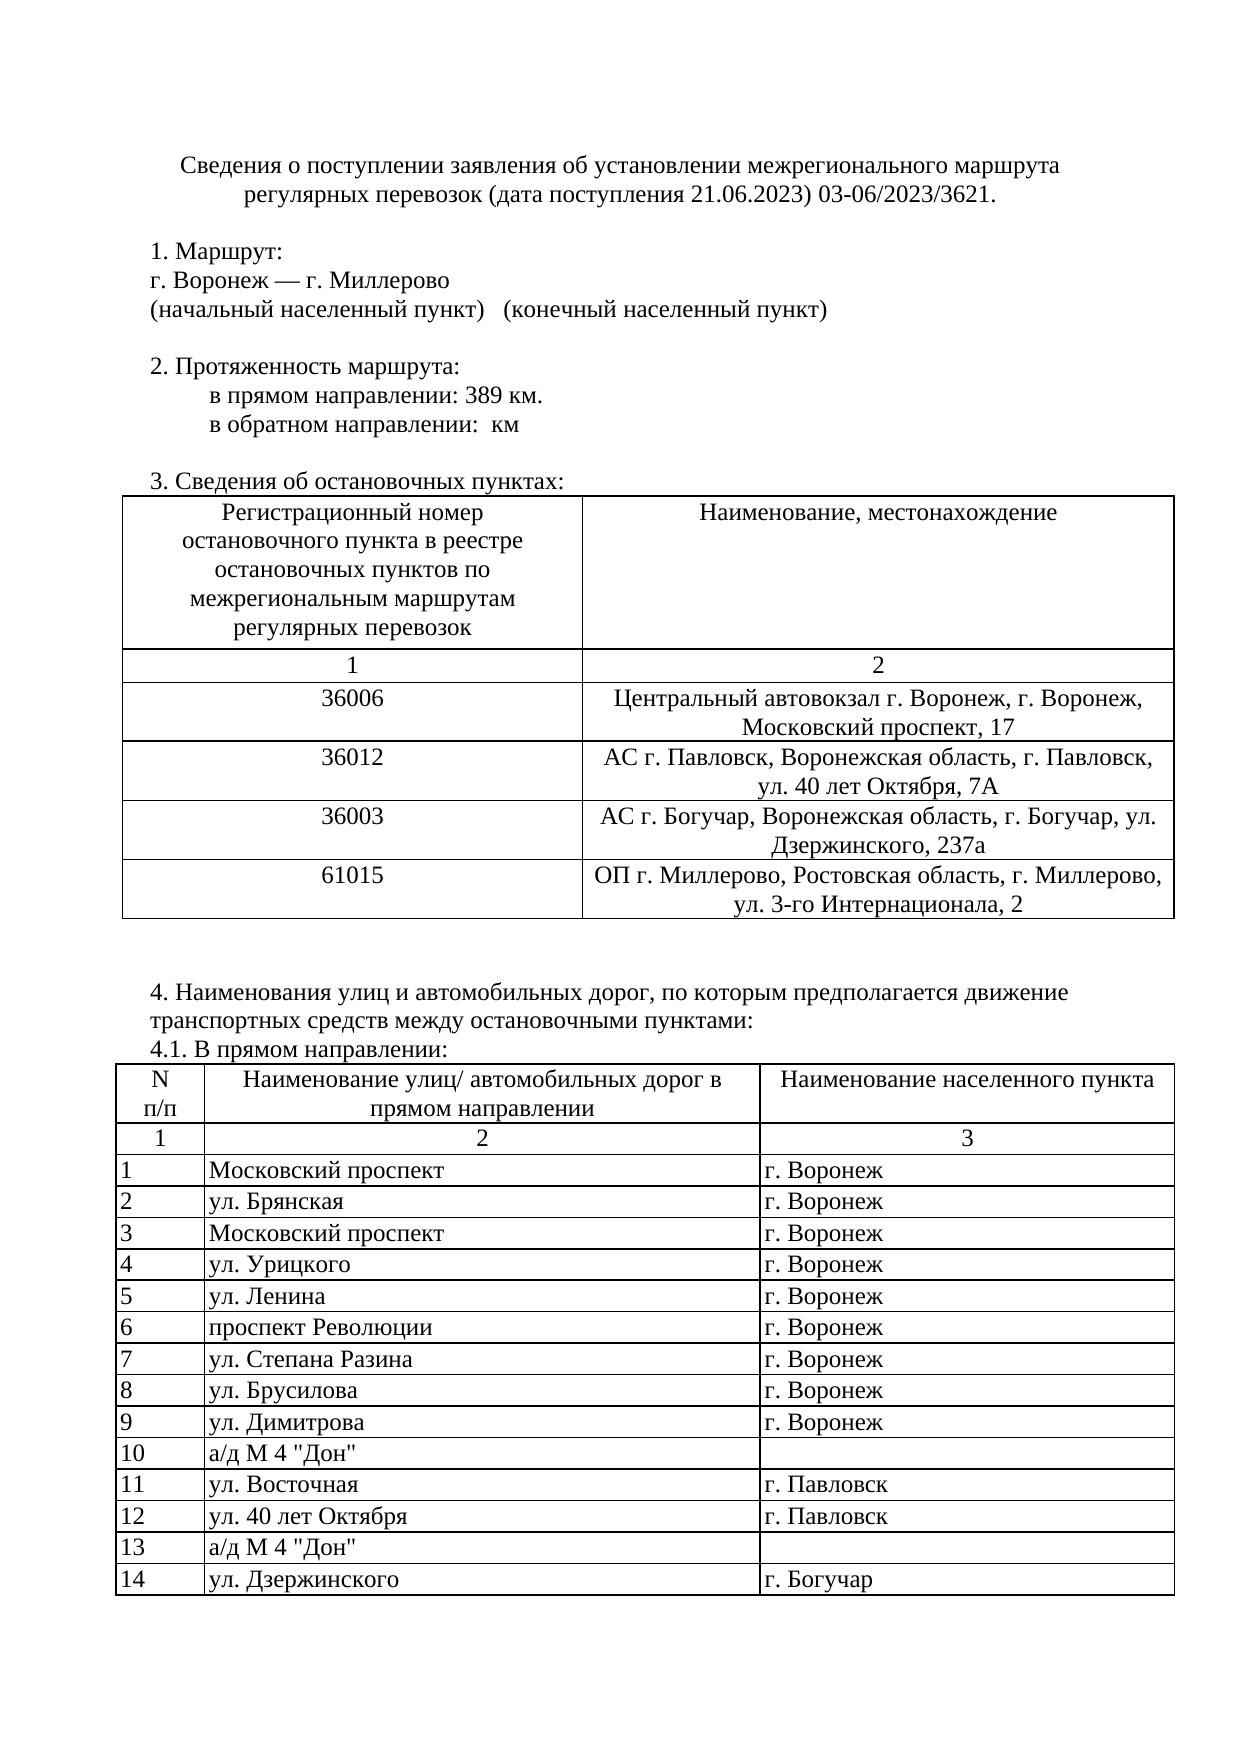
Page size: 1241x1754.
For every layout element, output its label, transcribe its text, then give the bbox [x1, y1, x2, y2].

table_cell 10 [117, 1438, 204, 1468]
table_cell г. Воронеж [761, 1218, 1174, 1248]
table_cell 1 [117, 1124, 204, 1153]
table_cell г. Воронеж [761, 1155, 1174, 1185]
table_cell г. Воронеж [761, 1250, 1174, 1279]
table_cell г. Павловск [761, 1470, 1174, 1499]
table_cell АС г. Павловск, Воронежская область, г. Павловск, ул. 40 лет Октября, 7А [583, 742, 1173, 799]
table_cell 4 [117, 1250, 204, 1279]
table_header N п/п [117, 1065, 204, 1122]
table_header Наименование, местонахождение [583, 497, 1173, 648]
table_cell 36003 [123, 801, 582, 858]
table_cell 9 [117, 1407, 204, 1437]
table_cell 2 [205, 1124, 759, 1153]
table_cell 7 [117, 1344, 204, 1374]
table_cell ул. Брянская [205, 1187, 759, 1216]
table_cell Центральный автовокзал г. Воронеж, г. Воронеж, Московский проспект, 17 [583, 683, 1173, 740]
text в обратном направлении: км [150, 409, 1090, 437]
table_cell 3 [117, 1218, 204, 1248]
table_cell 12 [117, 1501, 204, 1531]
table_cell г. Богучар [761, 1564, 1174, 1594]
table_header Наименование населенного пункта [761, 1065, 1174, 1122]
table_cell проспект Революции [205, 1312, 759, 1342]
table_cell 5 [117, 1281, 204, 1311]
table_cell 2 [583, 650, 1173, 681]
table_cell г. Воронеж [761, 1407, 1174, 1437]
table_cell 61015 [123, 860, 582, 918]
text 1. Маршрут: [150, 236, 1090, 265]
table_cell ул. Димитрова [205, 1407, 759, 1437]
table_header Регистрационный номер остановочного пункта в реестре остановочных пунктов по межрегиональным маршрутам регулярных перевозок [123, 497, 582, 648]
table_cell 1 [117, 1155, 204, 1185]
table_cell ул. 40 лет Октября [205, 1501, 759, 1531]
table_cell г. Павловск [761, 1501, 1174, 1531]
table_cell г. Воронеж [761, 1375, 1174, 1405]
table_cell ул. Дзержинского [205, 1564, 759, 1594]
table_cell г. Воронеж [761, 1344, 1174, 1374]
table_cell Московский проспект [205, 1218, 759, 1248]
table_cell 36012 [123, 742, 582, 799]
text 4.1. В прямом направлении: [150, 1034, 1090, 1063]
table_cell 13 [117, 1533, 204, 1562]
text 4. Наименования улиц и автомобильных дорог, по которым предполагается движение транспортных средств между остановочными пунктами: [150, 977, 1090, 1034]
table_cell [761, 1533, 1174, 1562]
table_cell Московский проспект [205, 1155, 759, 1185]
table_cell 1 [123, 650, 582, 681]
table_cell ул. Степана Разина [205, 1344, 759, 1374]
table_cell ул. Урицкого [205, 1250, 759, 1279]
table_header Наименование улиц/ автомобильных дорог в прямом направлении [205, 1065, 759, 1122]
table_cell 3 [761, 1124, 1174, 1153]
text 2. Протяженность маршрута: [150, 351, 1090, 380]
table_cell а/д М 4 "Дон" [205, 1533, 759, 1562]
table_cell АС г. Богучар, Воронежская область, г. Богучар, ул. Дзержинского, 237а [583, 801, 1173, 858]
table_cell 6 [117, 1312, 204, 1342]
text в прямом направлении: 389 км. [150, 380, 1090, 409]
table_cell ул. Восточная [205, 1470, 759, 1499]
table_cell г. Воронеж [761, 1312, 1174, 1342]
text Сведения о поступлении заявления об установлении межрегионального маршрута регулярных перевозок (дата поступления 21.06.2023) 03-06/2023/3621. [150, 150, 1090, 207]
text (начальный населенный пункт) (конечный населенный пункт) [150, 294, 1090, 322]
table_cell [761, 1438, 1174, 1468]
table_cell 11 [117, 1470, 204, 1499]
table_cell 2 [117, 1187, 204, 1216]
text г. Воронеж — г. Миллерово [150, 265, 1090, 294]
table_cell 14 [117, 1564, 204, 1594]
table_cell 8 [117, 1375, 204, 1405]
text 3. Сведения об остановочных пунктах: [150, 466, 1090, 495]
table_cell ОП г. Миллерово, Ростовская область, г. Миллерово, ул. 3-го Интернационала, 2 [583, 860, 1173, 918]
table_cell 36006 [123, 683, 582, 740]
table_cell ул. Ленина [205, 1281, 759, 1311]
table_cell а/д М 4 "Дон" [205, 1438, 759, 1468]
table_cell г. Воронеж [761, 1281, 1174, 1311]
table_cell ул. Брусилова [205, 1375, 759, 1405]
table_cell г. Воронеж [761, 1187, 1174, 1216]
